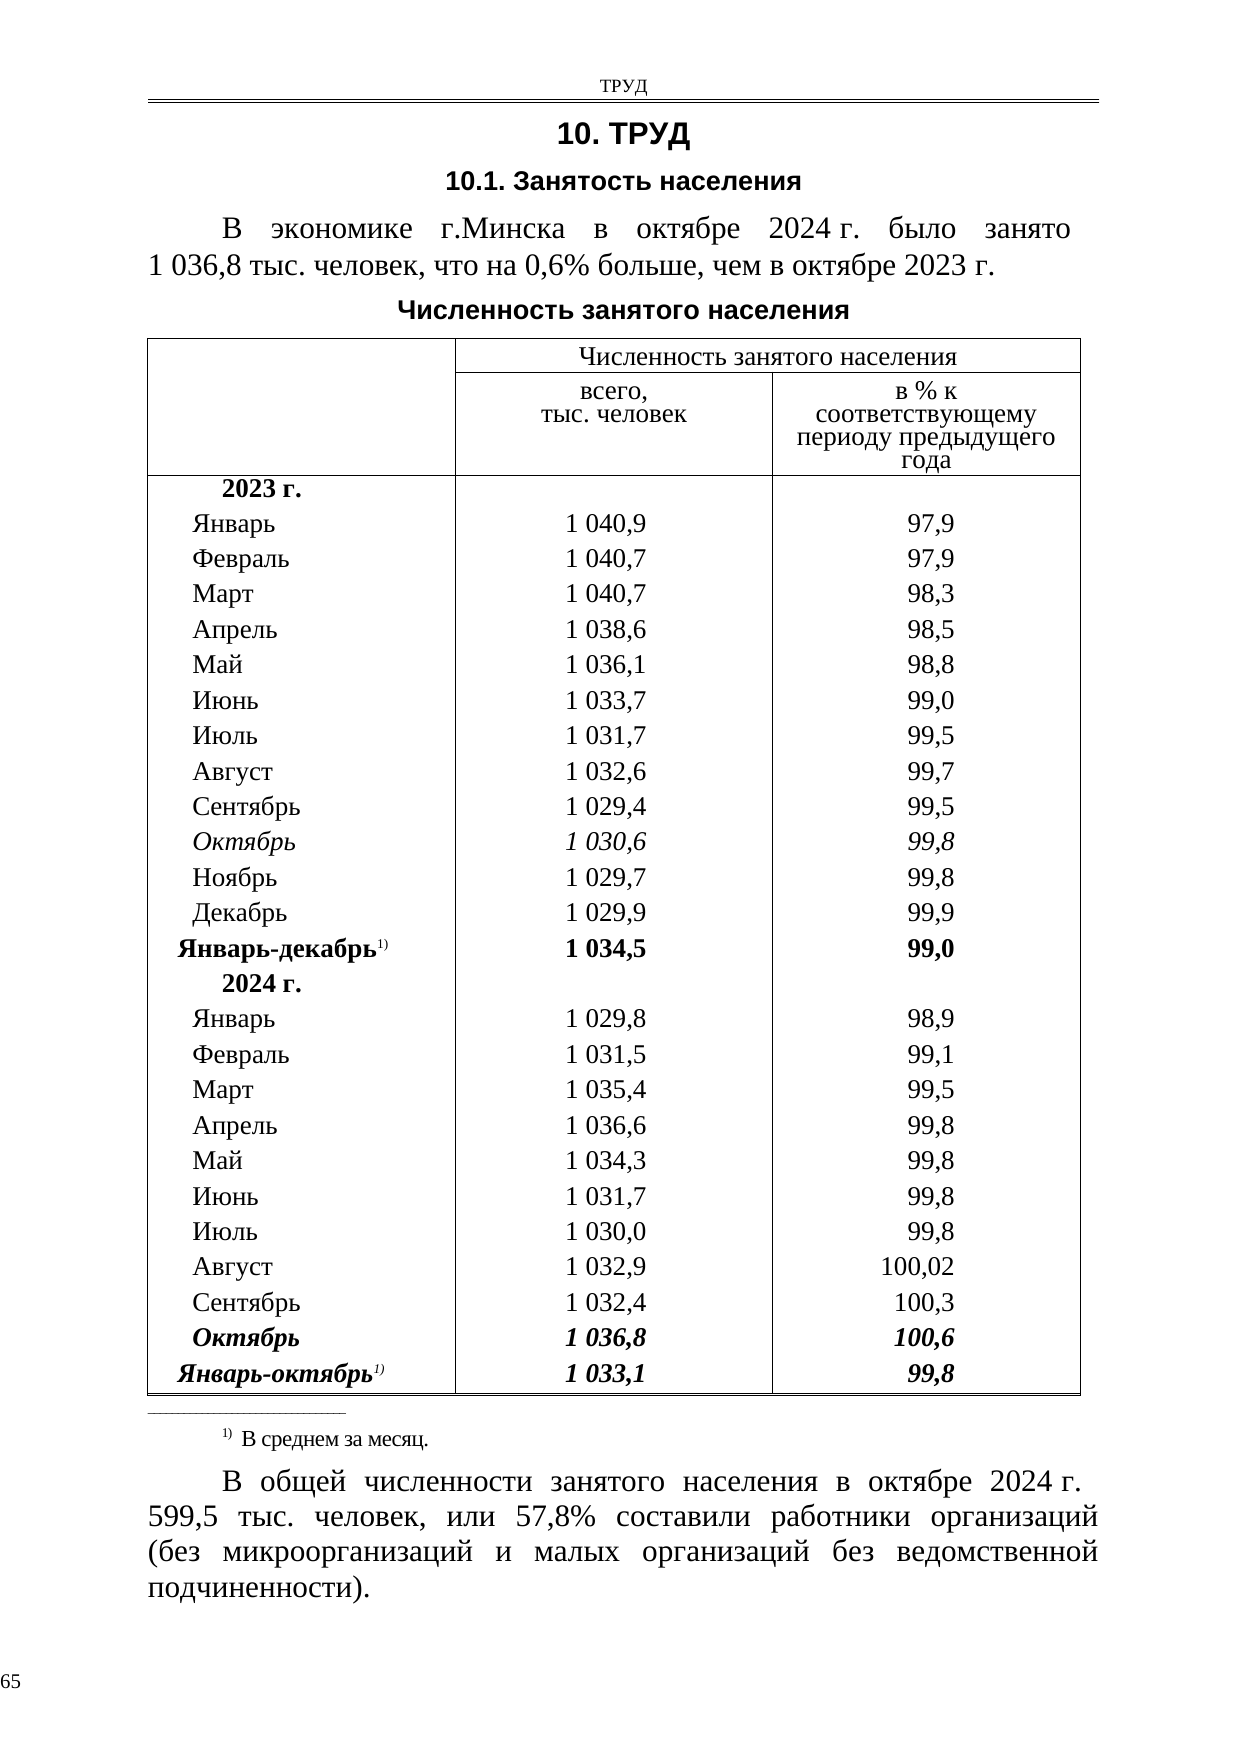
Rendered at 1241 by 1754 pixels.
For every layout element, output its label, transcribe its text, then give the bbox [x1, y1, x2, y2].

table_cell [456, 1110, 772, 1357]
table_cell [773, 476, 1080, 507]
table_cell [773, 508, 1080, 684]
text В экономике г.Минска в октябре 2024 г. было занято 1 036,8 тыс. человек, что на 0,6% больше, чем в октябре 2023 г. [148, 210, 1099, 282]
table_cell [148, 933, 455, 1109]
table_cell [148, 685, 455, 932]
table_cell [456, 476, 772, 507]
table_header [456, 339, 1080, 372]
text 1) В среднем за месяц. [148, 1429, 1099, 1450]
text 10. ТРУД [148, 118, 1099, 151]
text В общей численности занятого населения в октябре 2024 г. 599,5 тыс. человек, или 57,8% составили работники организаций (без микроорганизаций и малых организаций без ведомственной подчиненности). [148, 1463, 1099, 1604]
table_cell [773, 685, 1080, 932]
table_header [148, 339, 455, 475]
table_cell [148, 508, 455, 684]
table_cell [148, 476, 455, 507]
text _________________________________ [148, 1408, 1099, 1425]
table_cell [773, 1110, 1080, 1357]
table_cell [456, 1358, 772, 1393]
text 10.1. Занятость населения [148, 164, 1099, 197]
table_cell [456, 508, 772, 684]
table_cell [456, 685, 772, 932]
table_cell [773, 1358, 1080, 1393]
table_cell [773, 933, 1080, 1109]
text Численность занятого населения [148, 294, 1099, 325]
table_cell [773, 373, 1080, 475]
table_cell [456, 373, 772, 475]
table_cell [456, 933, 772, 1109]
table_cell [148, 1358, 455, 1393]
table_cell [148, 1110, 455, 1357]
